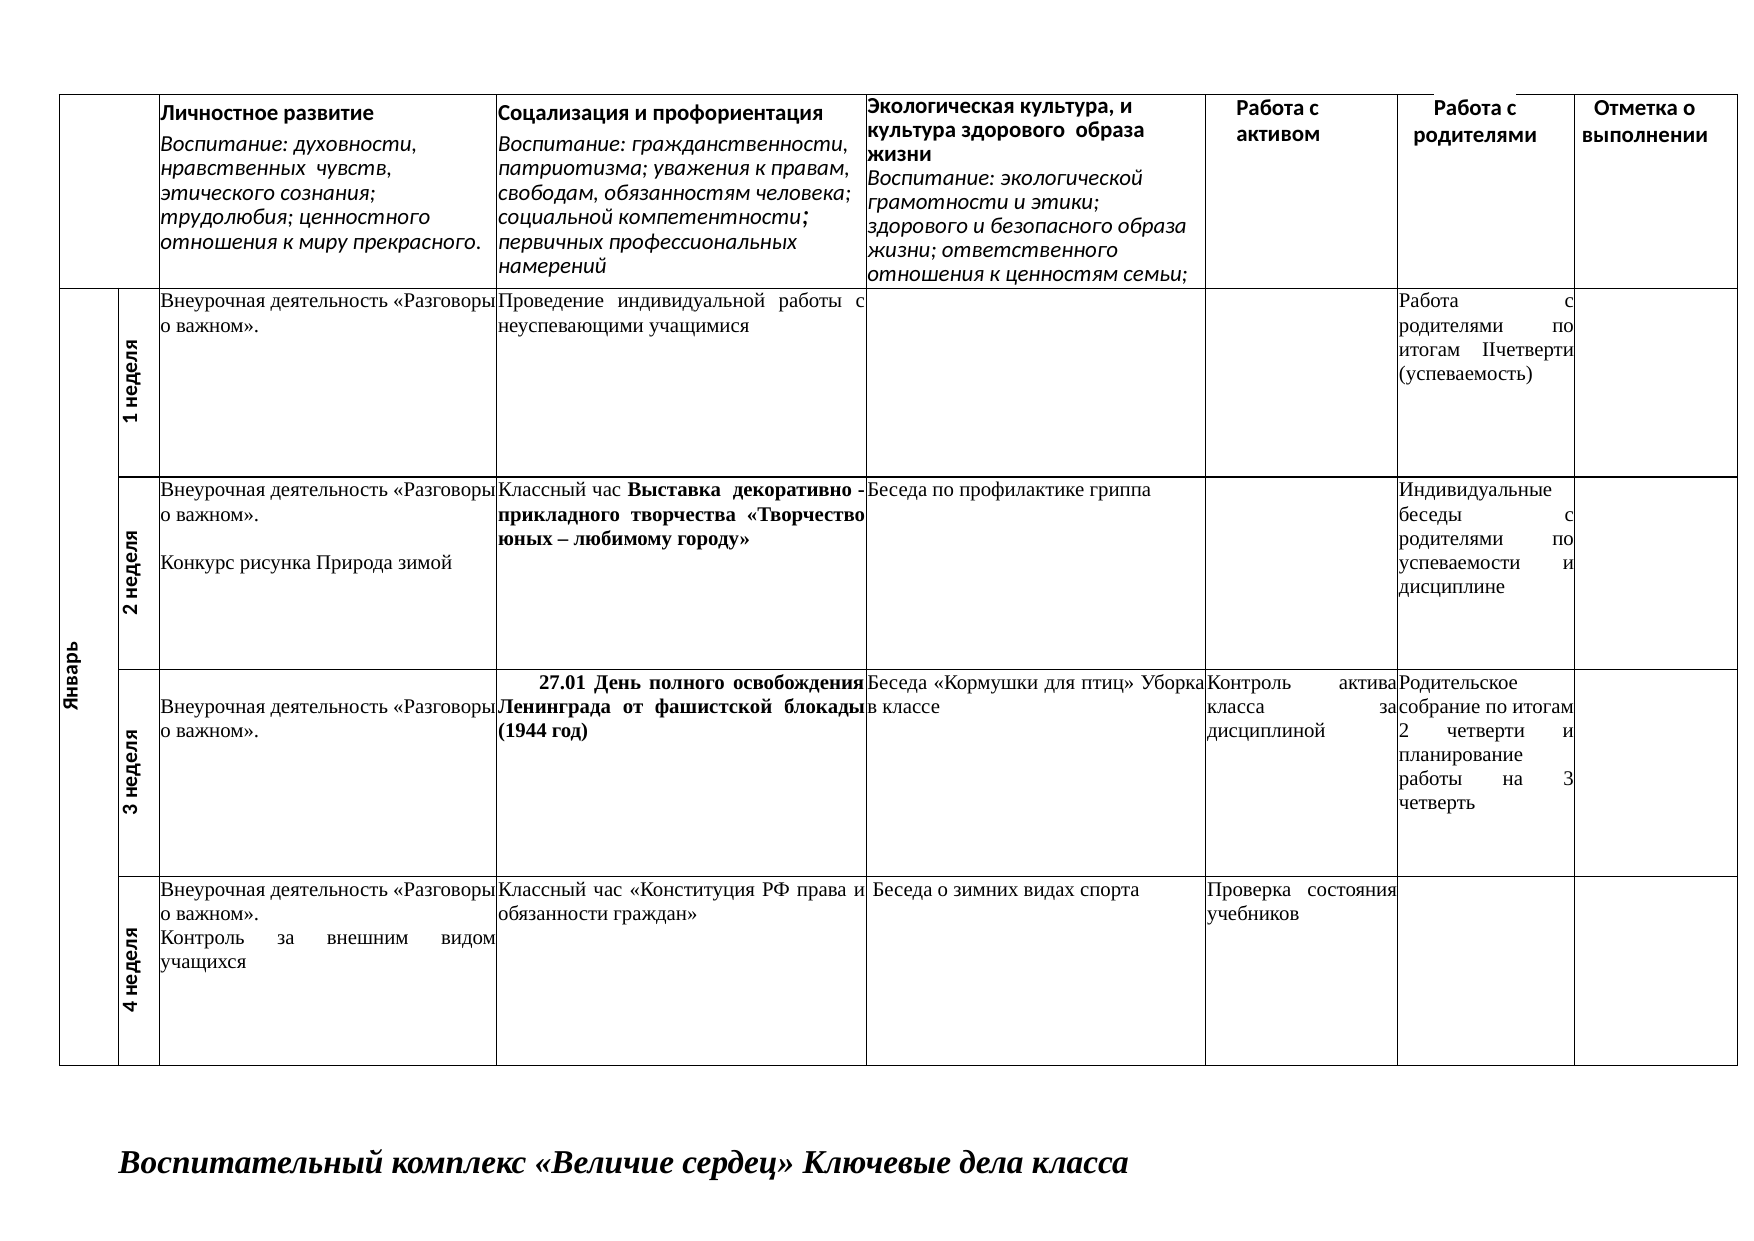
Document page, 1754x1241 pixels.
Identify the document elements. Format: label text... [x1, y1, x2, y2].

table_cell Родительское собрание по итогам 2 четверти и планирование работы на 3 четверть [1398, 670, 1574, 876]
table_cell Беседа «Кормушки для птиц» Уборка в классе [867, 670, 1205, 876]
table_cell Беседа о зимних видах спорта [867, 877, 1205, 1064]
table_header Работа с родителями [1398, 95, 1574, 287]
table_cell [1575, 670, 1737, 876]
table_cell Проведение индивидуальной работы с неуспевающими учащимися [497, 289, 866, 476]
table_header Экологическая культура, и культура здорового образа жизни Воспитание: экологической грамотности и этики; здорового и безопасного образа жизни; ответственного отношения к ценностям семьи; Воспитание: экологической грамотности и этики; здорового и безопасного образа жизни; ответственного отношения к ценностям семьи; [867, 95, 1205, 287]
table_cell Работа с родителями по итогам IIчетверти (успеваемость) [1398, 289, 1574, 476]
table_cell [1575, 478, 1737, 669]
table_cell 1 неделя [119, 289, 159, 476]
table_header Соцализация и профориентация Воспитание: гражданственности, патриотизма; уважения к правам, свободам, обязанностям человека; социальной компетентности; первичных профессиональных намерений [497, 95, 866, 287]
table_cell [1206, 289, 1397, 476]
table_cell 27.01 День полного освобождения Ленинграда от фашистской блокады (1944 год) [497, 670, 866, 876]
table_cell Проверка состояния учебников [1206, 877, 1397, 1064]
table_cell Внеурочная деятельность «Разговоры о важном». [160, 670, 496, 876]
table_cell 4 неделя [119, 877, 159, 1064]
table_header Отметка о выполнении [1575, 95, 1737, 287]
table_header Работа с активом [1206, 95, 1397, 287]
table_header Личностное развитие Воспитание: духовности, нравственных чувств, этического сознания; трудолюбия; ценностного отношения к миру прекрасного. [160, 95, 496, 287]
table_cell Внеурочная деятельность «Разговоры о важном». Контроль за внешним видом учащихся [160, 877, 496, 1064]
table_cell [1575, 289, 1737, 476]
table_cell Контроль актива класса за дисциплиной [1206, 670, 1397, 876]
text Воспитательный комплекс «Величие сердец» Ключевые дела класса [118, 1142, 1636, 1181]
table_cell [867, 289, 1205, 476]
table_cell Внеурочная деятельность «Разговоры о важном». Конкурс рисунка Природа зимой [160, 478, 496, 669]
table_cell Классный час Выставка декоративно - прикладного творчества «Творчество юных – любимому городу» [497, 478, 866, 669]
table_cell 2 неделя [119, 478, 159, 669]
table_cell Внеурочная деятельность «Разговоры о важном». [160, 289, 496, 476]
table_cell Индивидуальные беседы с родителями по успеваемости и дисциплине [1398, 478, 1574, 669]
table_cell Январь [60, 289, 118, 1064]
table_cell [1398, 877, 1574, 1064]
table_cell [1575, 877, 1737, 1064]
table_cell Классный час «Конституция РФ права и обязанности граждан» [497, 877, 866, 1064]
table_cell [1206, 478, 1397, 669]
table_cell Беседа по профилактике гриппа [867, 478, 1205, 669]
table_cell 3 неделя [119, 670, 159, 876]
table_header [60, 95, 159, 287]
